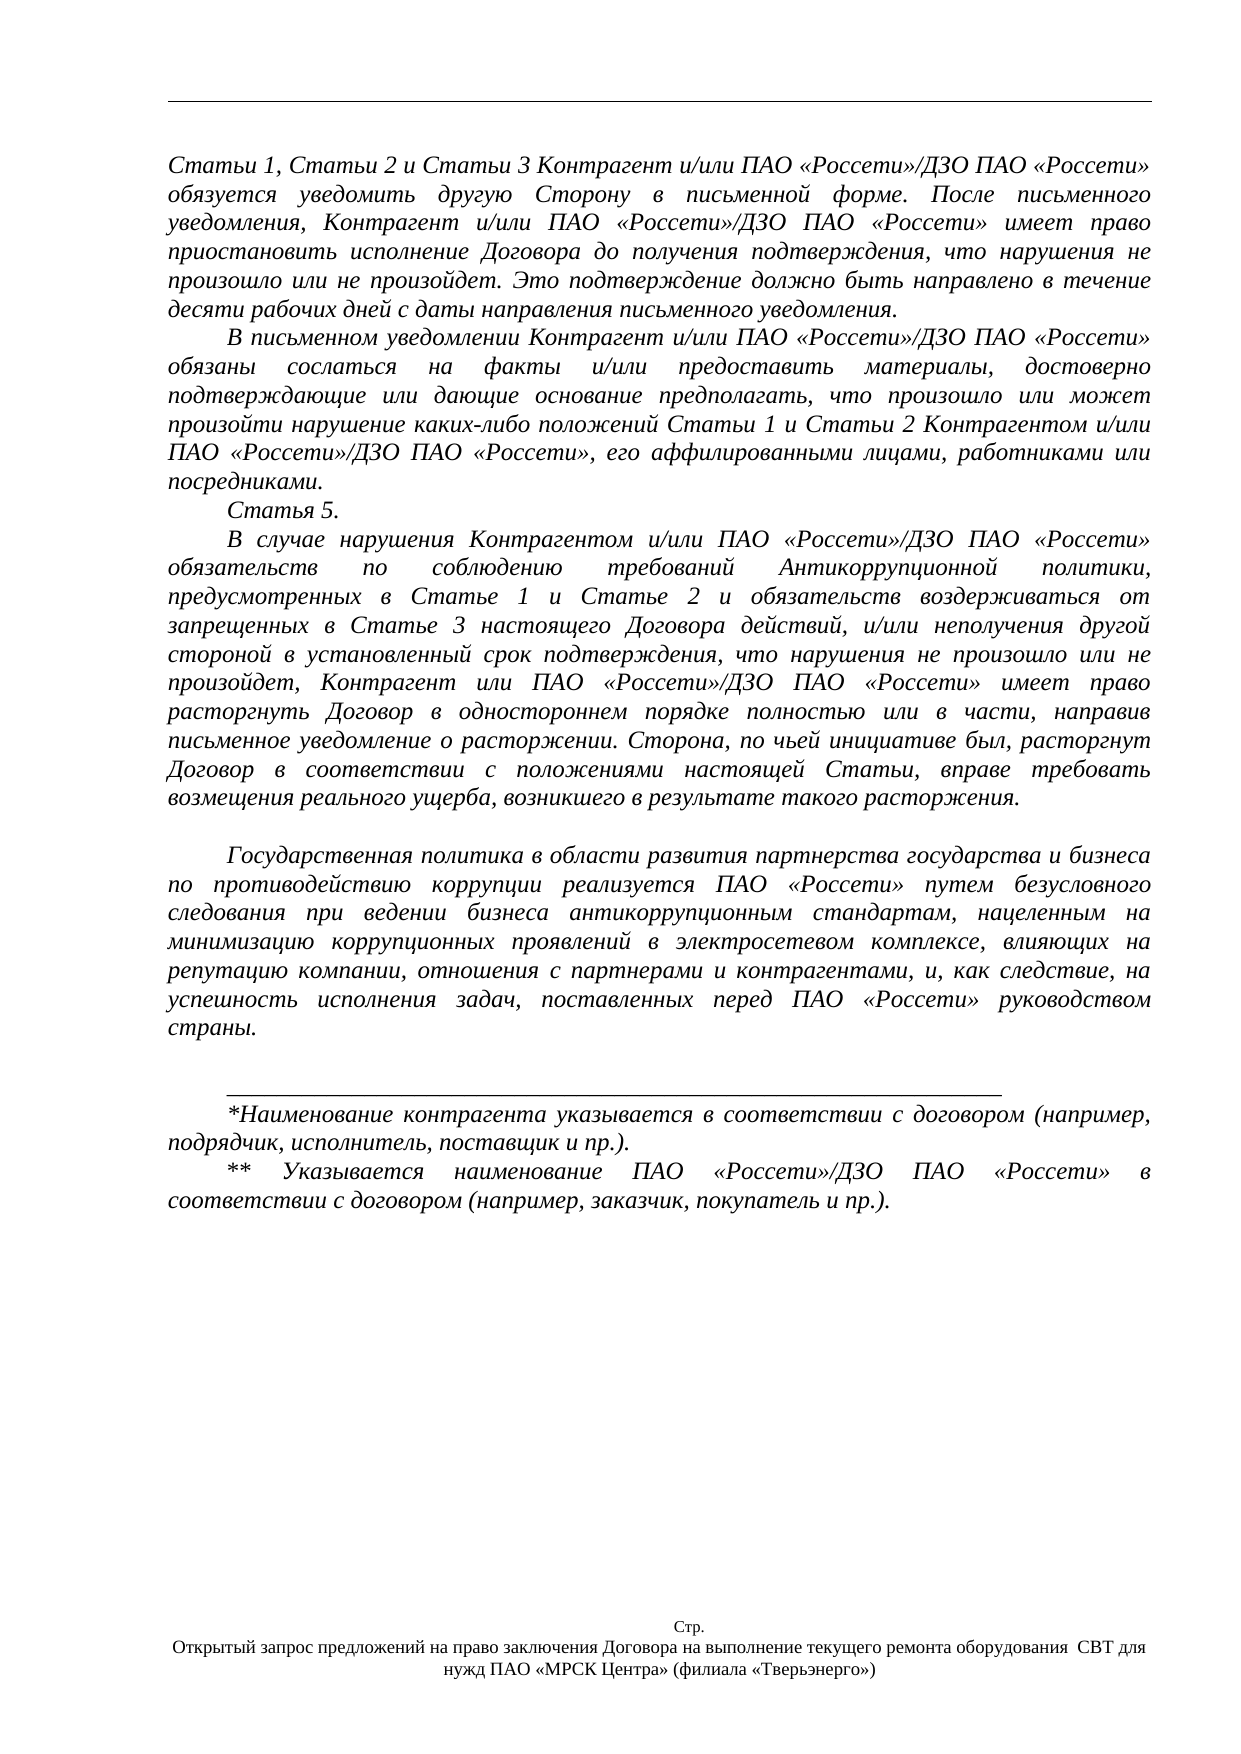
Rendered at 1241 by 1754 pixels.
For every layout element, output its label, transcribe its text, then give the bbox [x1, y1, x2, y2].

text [168, 150, 1152, 322]
text ** Указывается наименование ПАО «Россети»/ДЗО ПАО «Россети» в соответствии с договором (например, заказчик, покупатель и пр.). [168, 1156, 1152, 1214]
text В письменном уведомлении Контрагент и/или ПАО «Россети»/ДЗО ПАО «Россети» обязаны сослаться на факты и/или предоставить материалы, достоверно подтверждающие или дающие основание предполагать, что произошло или может произойти нарушение каких-либо положений Статьи 1 и Статьи 2 Контрагентом и/или ПАО «Россети»/ДЗО ПАО «Россети», его аффилированными лицами, работниками или посредниками. [168, 322, 1152, 495]
text Государственная политика в области развития партнерства государства и бизнеса по противодействию коррупции реализуется ПАО «Россети» путем безусловного следования при ведении бизнеса антикоррупционным стандартам, нацеленным на минимизацию коррупционных проявлений в электросетевом комплексе, влияющих на репутацию компании, отношения с партнерами и контрагентами, и, как следствие, на успешность исполнения задач, поставленных перед ПАО «Россети» руководством страны. [168, 840, 1152, 1041]
text Статья 5. [168, 495, 1152, 524]
text *Наименование контрагента указывается в соответствии с договором (например, подрядчик, исполнитель, поставщик и пр.). [168, 1099, 1152, 1156]
text В случае нарушения Контрагентом и/или ПАО «Россети»/ДЗО ПАО «Россети» обязательств по соблюдению требований Антикоррупционной политики, предусмотренных в Статье 1 и Статье 2 и обязательств воздерживаться от запрещенных в Статье 3 настоящего Договора действий, и/или неполучения другой стороной в установленный срок подтверждения, что нарушения не произошло или не произойдет, Контрагент или ПАО «Россети»/ДЗО ПАО «Россети» имеет право расторгнуть Договор в одностороннем порядке полностью или в части, направив письменное уведомление о расторжении. Сторона, по чьей инициативе был, расторгнут Договор в соответствии с положениями настоящей Статьи, вправе требовать возмещения реального ущерба, возникшего в результате такого расторжения. [168, 524, 1152, 811]
text ______________________________________________________________ [168, 1070, 1152, 1099]
